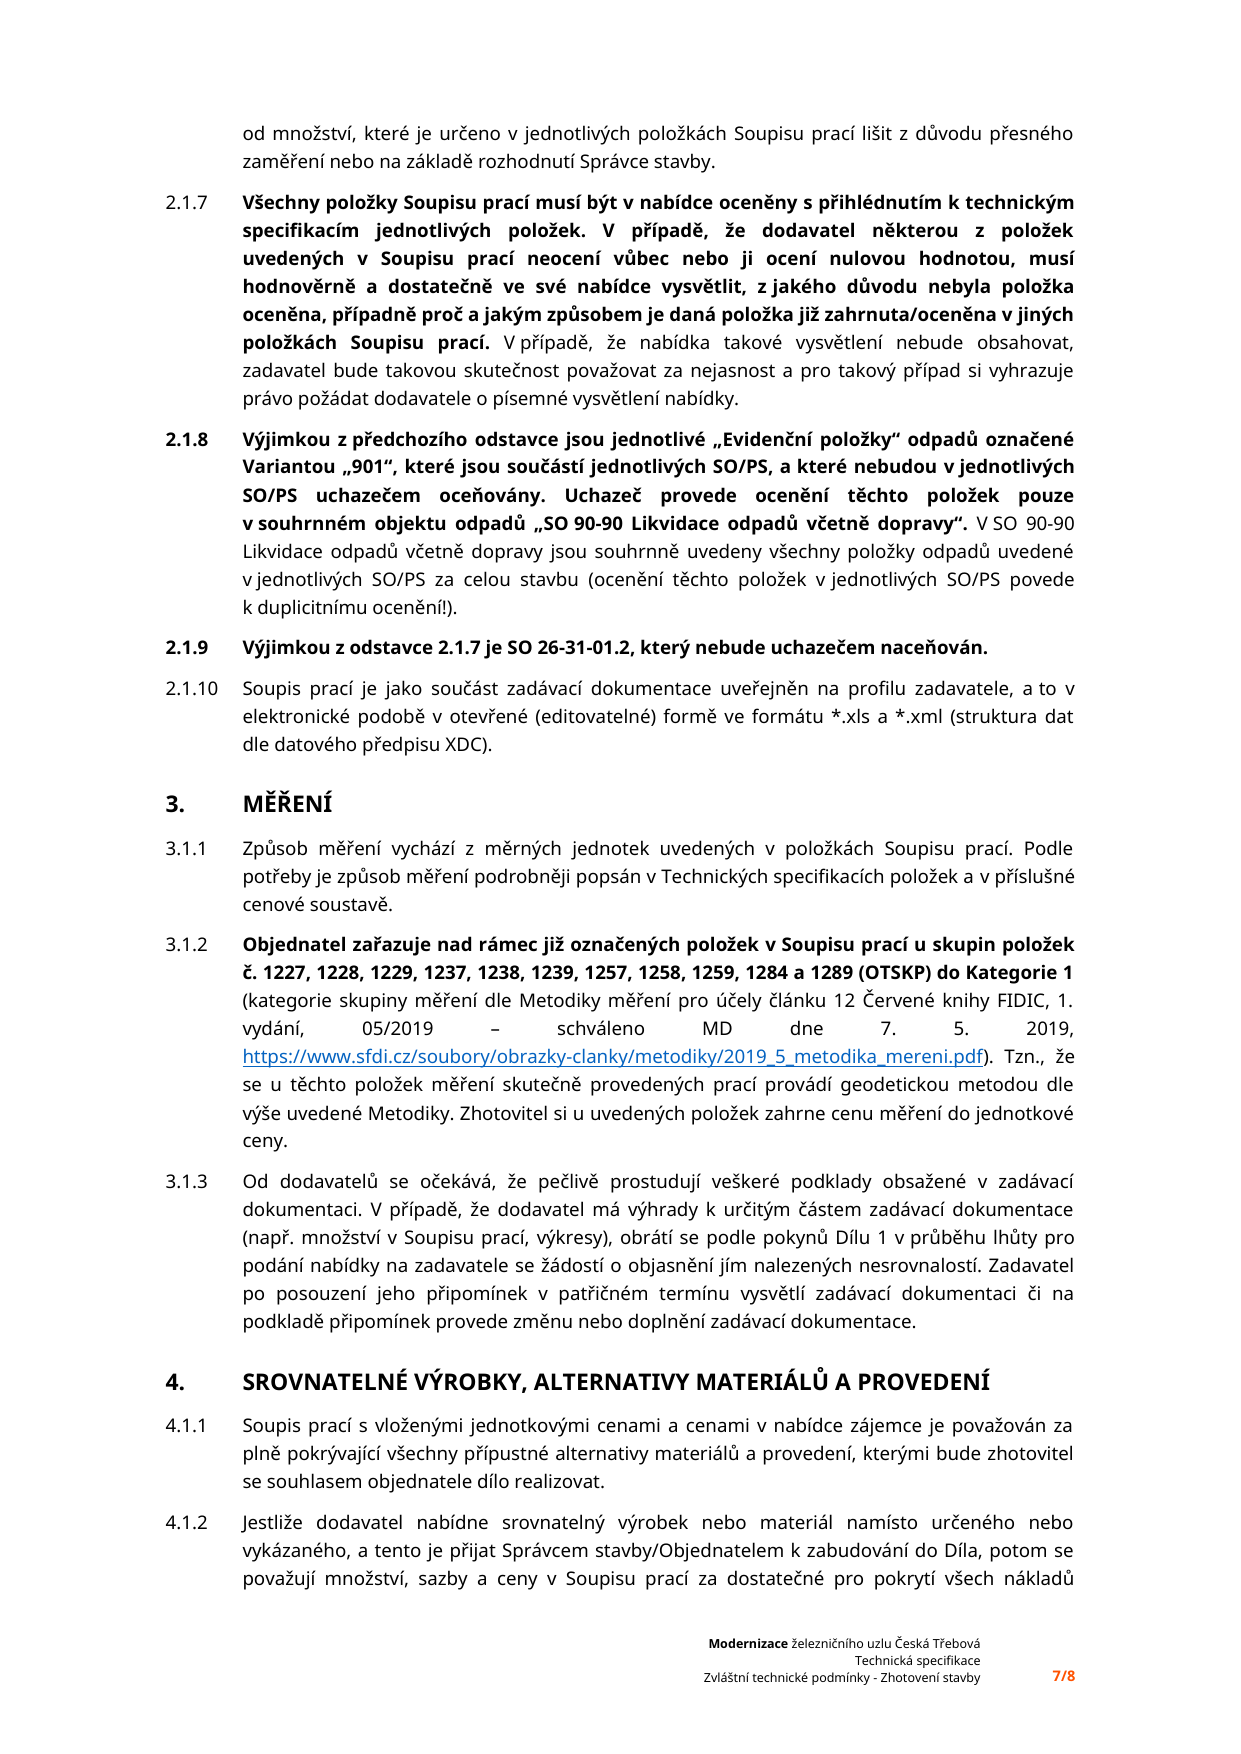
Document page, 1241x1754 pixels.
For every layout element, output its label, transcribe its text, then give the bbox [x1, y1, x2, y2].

text Způsob měření vychází z měrných jednotek uvedených v položkách Soupisu prací. Podle potřeby je způsob měření podrobněji popsán v Technických specifikacích položek a v příslušné cenové soustavě. [165, 835, 1075, 917]
text Soupis prací s vloženými jednotkovými cenami a cenami v nabídce zájemce je považován za plně pokrývající všechny přípustné alternativy materiálů a provedení, kterými bude zhotovitel se souhlasem objednatele dílo realizovat. [165, 1412, 1075, 1494]
text Výjimkou z odstavce 2.1.7 je SO 26-31-01.2, který nebude uchazečem naceňován. [165, 634, 1075, 660]
text Všechny položky Soupisu prací musí být v nabídce oceněny s přihlédnutím k technickým specifikacím jednotlivých položek. V případě, že dodavatel některou z položek uvedených v Soupisu prací neocení vůbec nebo ji ocení nulovou hodnotou, musí hodnověrně a dostatečně ve své nabídce vysvětlit, z jakého důvodu nebyla položka oceněna, případně proč a jakým způsobem je daná položka již zahrnuta/oceněna v jiných položkách Soupisu prací. V případě, že nabídka takové vysvětlení nebude obsahovat, zadavatel bude takovou skutečnost považovat za nejasnost a pro takový případ si vyhrazuje právo požádat dodavatele o písemné vysvětlení nabídky. [165, 189, 1075, 411]
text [165, 121, 1075, 174]
text Od dodavatelů se očekává, že pečlivě prostudují veškeré podklady obsažené v zadávací dokumentaci. V případě, že dodavatel má výhrady k určitým částem zadávací dokumentace (např. množství v Soupisu prací, výkresy), obrátí se podle pokynů Dílu 1 v průběhu lhůty pro podání nabídky na zadavatele se žádostí o objasnění jím nalezených nesrovnalostí. Zadavatel po posouzení jeho připomínek v patřičném termínu vysvětlí zadávací dokumentaci či na podkladě připomínek provede změnu nebo doplnění zadávací dokumentace. [165, 1168, 1075, 1334]
text Výjimkou z předchozího odstavce jsou jednotlivé „Evidenční položky“ odpadů označené Variantou „901“, které jsou součástí jednotlivých SO/PS, a které nebudou v jednotlivých SO/PS uchazečem oceňovány. Uchazeč provede ocenění těchto položek pouze v souhrnném objektu odpadů „SO 90-90 Likvidace odpadů včetně dopravy“. V SO 90-90 Likvidace odpadů včetně dopravy jsou souhrnně uvedeny všechny položky odpadů uvedené v jednotlivých SO/PS za celou stavbu (ocenění těchto položek v jednotlivých SO/PS povede k duplicitnímu ocenění!). [165, 426, 1075, 619]
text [165, 1509, 1075, 1591]
text MĚŘENÍ [165, 788, 1075, 819]
text SROVNATELNÉ VÝROBKY, ALTERNATIVY MATERIÁLŮ A PROVEDENÍ [165, 1366, 1075, 1397]
text Soupis prací je jako součást zadávací dokumentace uveřejněn na profilu zadavatele, a to v elektronické podobě v otevřené (editovatelné) formě ve formátu *.xls a *.xml (struktura dat dle datového předpisu XDC). [165, 675, 1075, 757]
text Objednatel zařazuje nad rámec již označených položek v Soupisu prací u skupin položek č. 1227, 1228, 1229, 1237, 1238, 1239, 1257, 1258, 1259, 1284 a 1289 (OTSKP) do Kategorie 1 (kategorie skupiny měření dle Metodiky měření pro účely článku 12 Červené knihy FIDIC, 1. vydání, 05/2019 – schváleno MD dne 7. 5. 2019, https://www.sfdi.cz/soubory/obrazky-clanky/metodiky/2019_5_metodika_mereni.pdf). Tzn., že se u těchto položek měření skutečně provedených prací provádí geodetickou metodou dle výše uvedené Metodiky. Zhotovitel si u uvedených položek zahrne cenu měření do jednotkové ceny. [165, 932, 1075, 1153]
